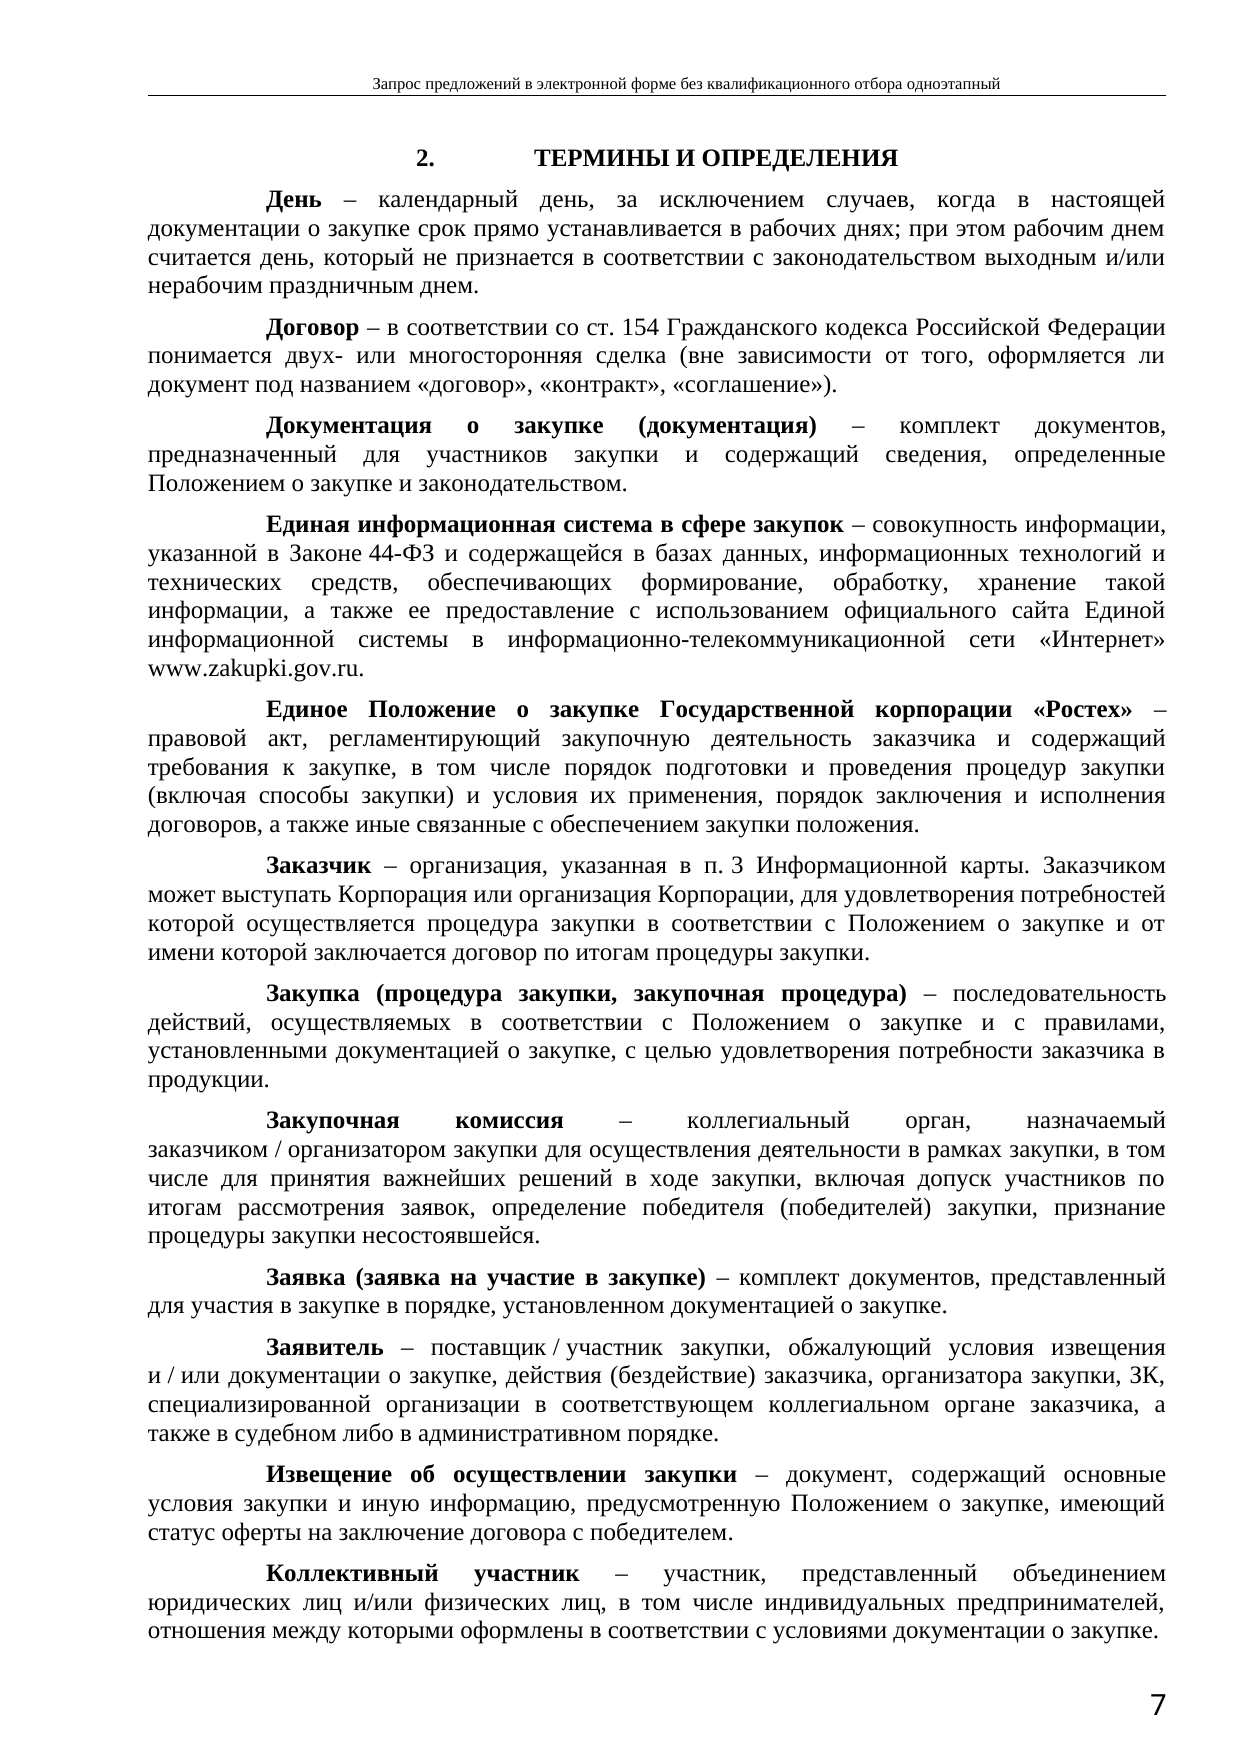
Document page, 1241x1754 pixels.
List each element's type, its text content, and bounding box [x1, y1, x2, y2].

list Закупочная комиссия – коллегиальный орган, назначаемый заказчиком / организатором закупки для осуществления деятельности в рамках закупки, в том числе для принятия важнейших решений в ходе закупки, включая допуск участников по итогам рассмотрения заявок, определение победителя (победителей) закупки, признание процедуры закупки несостоявшейся. [148, 1106, 1166, 1249]
list Заявитель – поставщик / участник закупки, обжалующий условия извещения и / или документации о закупке, действия (бездействие) заказчика, организатора закупки, ЗК, специализированной организации в соответствующем коллегиальном органе заказчика, а также в судебном либо в административном порядке. [148, 1332, 1166, 1447]
list Извещение об осуществлении закупки – документ, содержащий основные условия закупки и иную информацию, предусмотренную Положением о закупке, имеющий статус оферты на заключение договора с победителем. [148, 1459, 1166, 1546]
list Заказчик – организация, указанная в п. 3 Информационной карты. Заказчиком может выступать Корпорация или организация Корпорации, для удовлетворения потребностей которой осуществляется процедура закупки в соответствии с Положением о закупке и от имени которой заключается договор по итогам процедуры закупки. [148, 851, 1166, 966]
list День – календарный день, за исключением случаев, когда в настоящей документации о закупке срок прямо устанавливается в рабочих днях; при этом рабочим днем считается день, который не признается в соответствии с законодательством выходным и/или нерабочим праздничным днем. [148, 184, 1166, 299]
text ТЕРМИНЫ И ОПРЕДЕЛЕНИЯ [148, 143, 1166, 172]
list Договор – в соответствии со ст. 154 Гражданского кодекса Российской Федерации понимается двух- или многосторонняя сделка (вне зависимости от того, оформляется ли документ под названием «договор», «контракт», «соглашение»). [148, 312, 1166, 398]
list Единая информационная система в сфере закупок – совокупность информации, указанной в Законе 44-ФЗ и содержащейся в базах данных, информационных технологий и технических средств, обеспечивающих формирование, обработку, хранение такой информации, а также ее предоставление с использованием официального сайта Единой информационной системы в информационно-телекоммуникационной сети «Интернет» www.zakupki.gov.ru. [148, 509, 1166, 682]
list Коллективный участник – участник, представленный объединением юридических лиц и/или физических лиц, в том числе индивидуальных предпринимателей, отношения между которыми оформлены в соответствии с условиями документации о закупке. [148, 1558, 1166, 1644]
list Закупка (процедура закупки, закупочная процедура) – последовательность действий, осуществляемых в соответствии с Положением о закупке и с правилами, установленными документацией о закупке, с целью удовлетворения потребности заказчика в продукции. [148, 978, 1166, 1093]
list Единое Положение о закупке Государственной корпорации «Ростех» – правовой акт, регламентирующий закупочную деятельность заказчика и содержащий требования к закупке, в том числе порядок подготовки и проведения процедур закупки (включая способы закупки) и условия их применения, порядок заключения и исполнения договоров, а также иные связанные с обеспечением закупки положения. [148, 694, 1166, 838]
list Документация о закупке (документация) – комплект документов, предназначенный для участников закупки и содержащий сведения, определенные Положением о закупке и законодательством. [148, 411, 1166, 497]
list Заявка (заявка на участие в закупке) – комплект документов, представленный для участия в закупке в порядке, установленном документацией о закупке. [148, 1262, 1166, 1319]
